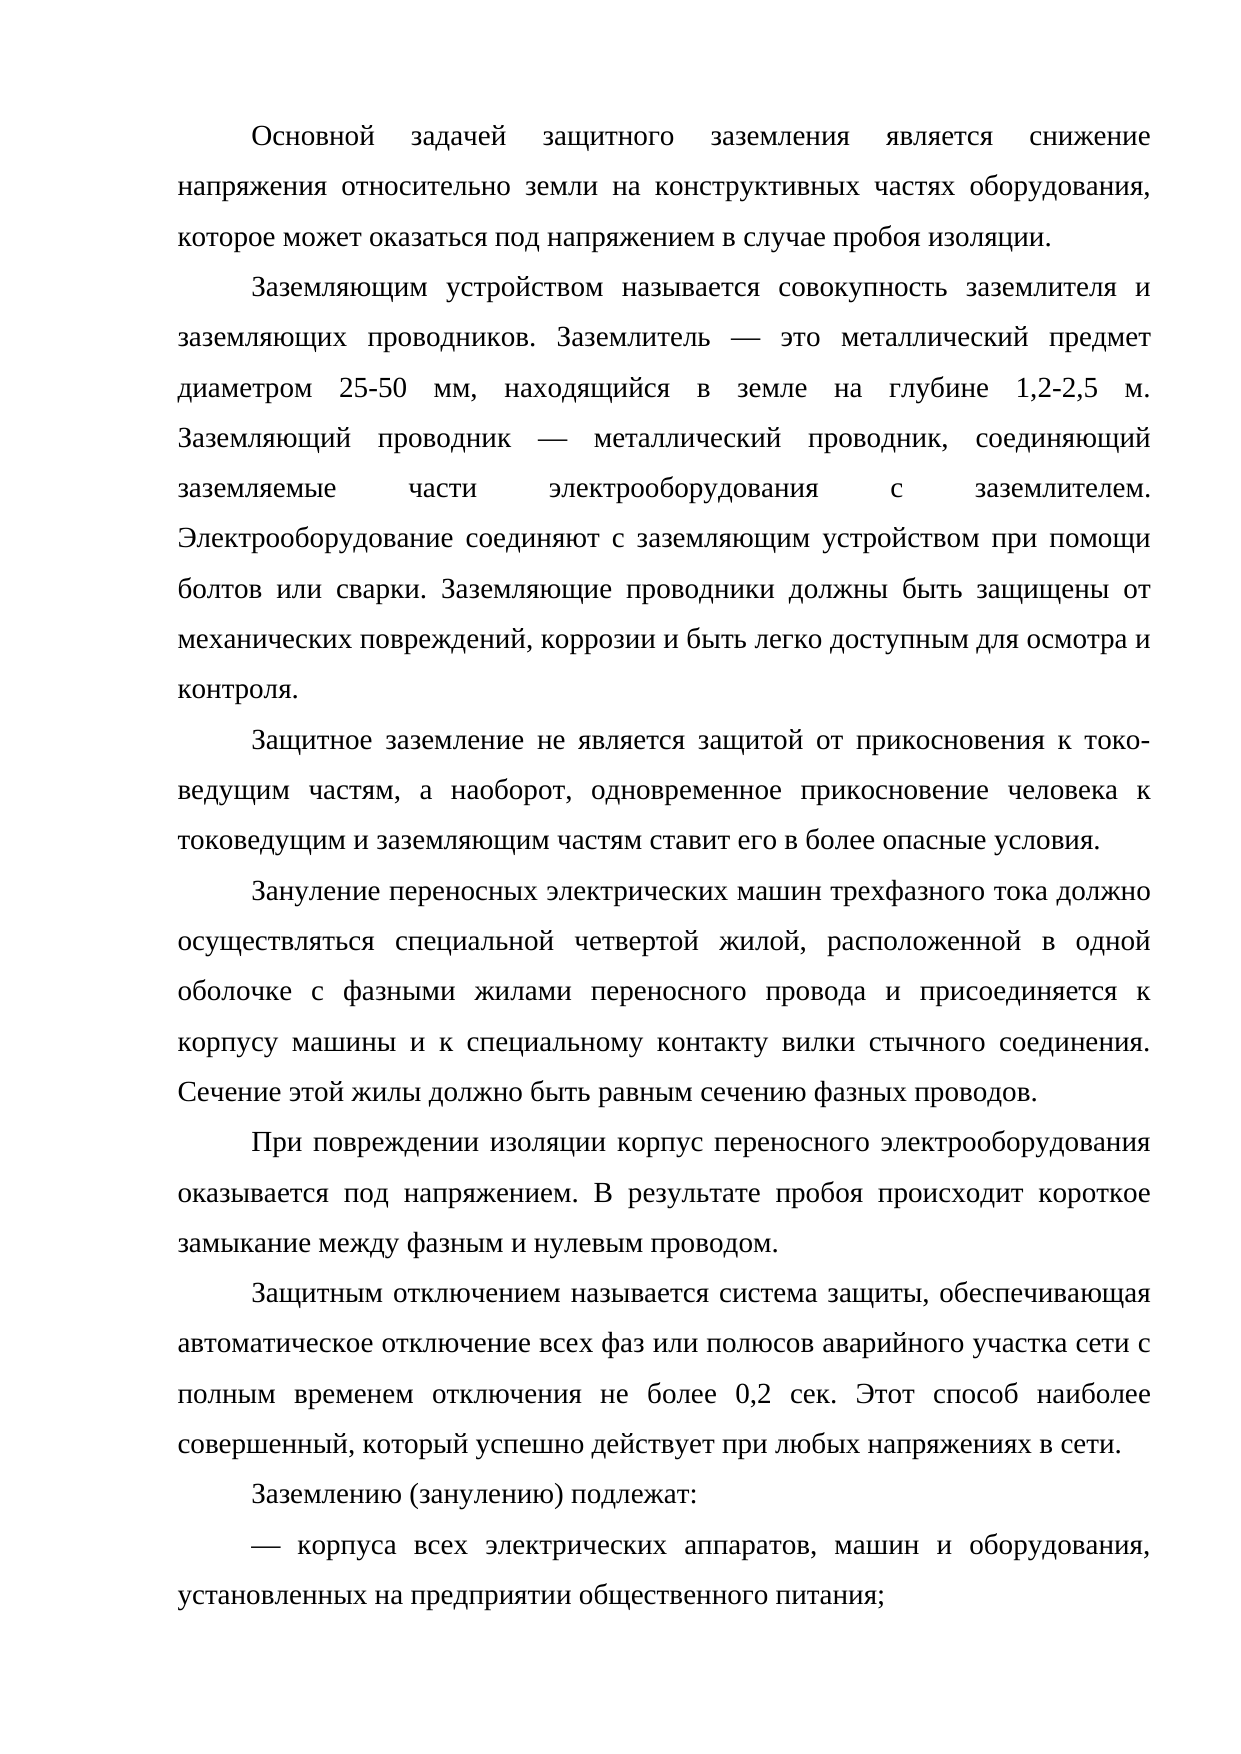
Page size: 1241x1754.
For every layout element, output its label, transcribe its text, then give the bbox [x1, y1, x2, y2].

text Основной задачей защитного заземления является снижение напряжения относительно земли на конструктивных частях оборудования, которое может оказаться под напряжением в случае пробоя изоляции. [177, 118, 1152, 252]
text Зануление переносных электрических машин трехфазного тока должно осуществляться специальной четвертой жилой, расположенной в одной оболочке с фазными жилами переносного провода и присоединяется к корпусу машины и к специальному контакту вилки стычного соединения. Сечение этой жилы должно быть равным сечению фазных проводов. [177, 873, 1152, 1108]
text — корпуса всех электрических аппаратов, машин и оборудования, установленных на предприятии общественного питания; [177, 1527, 1152, 1611]
text При повреждении изоляции корпус переносного электрооборудования оказывается под напряжением. В результате пробоя происходит короткое замыкание между фазным и нулевым проводом. [177, 1124, 1152, 1258]
text Защитное заземление не является защитой от прикосновения к токо-ведущим частям, а наоборот, одновременное прикосновение человека к токоведущим и заземляющим частям ставит его в более опасные условия. [177, 722, 1152, 856]
text Заземляющим устройством называется совокупность заземлителя и заземляющих проводников. Заземлитель — это металлический предмет диаметром 25-, находящийся в земле на глубине 1,2-. Заземляющий проводник — металлический проводник, соединяющий заземляемые части электрооборудования с заземлителем. Электрооборудование соединяют с заземляющим устройством при помощи болтов или сварки. Заземляющие проводники должны быть защищены от механических повреждений, коррозии и быть легко доступным для осмотра и контроля. [177, 269, 1152, 705]
text Защитным отключением называется система защиты, обеспечивающая автоматическое отключение всех фаз или полюсов аварийного участка сети с полным временем отключения не более 0,2 сек. Этот способ наиболее совершенный, который успешно действует при любых напряжениях в сети. [177, 1275, 1152, 1460]
text Заземлению (занулению) подлежат: [177, 1477, 1152, 1510]
